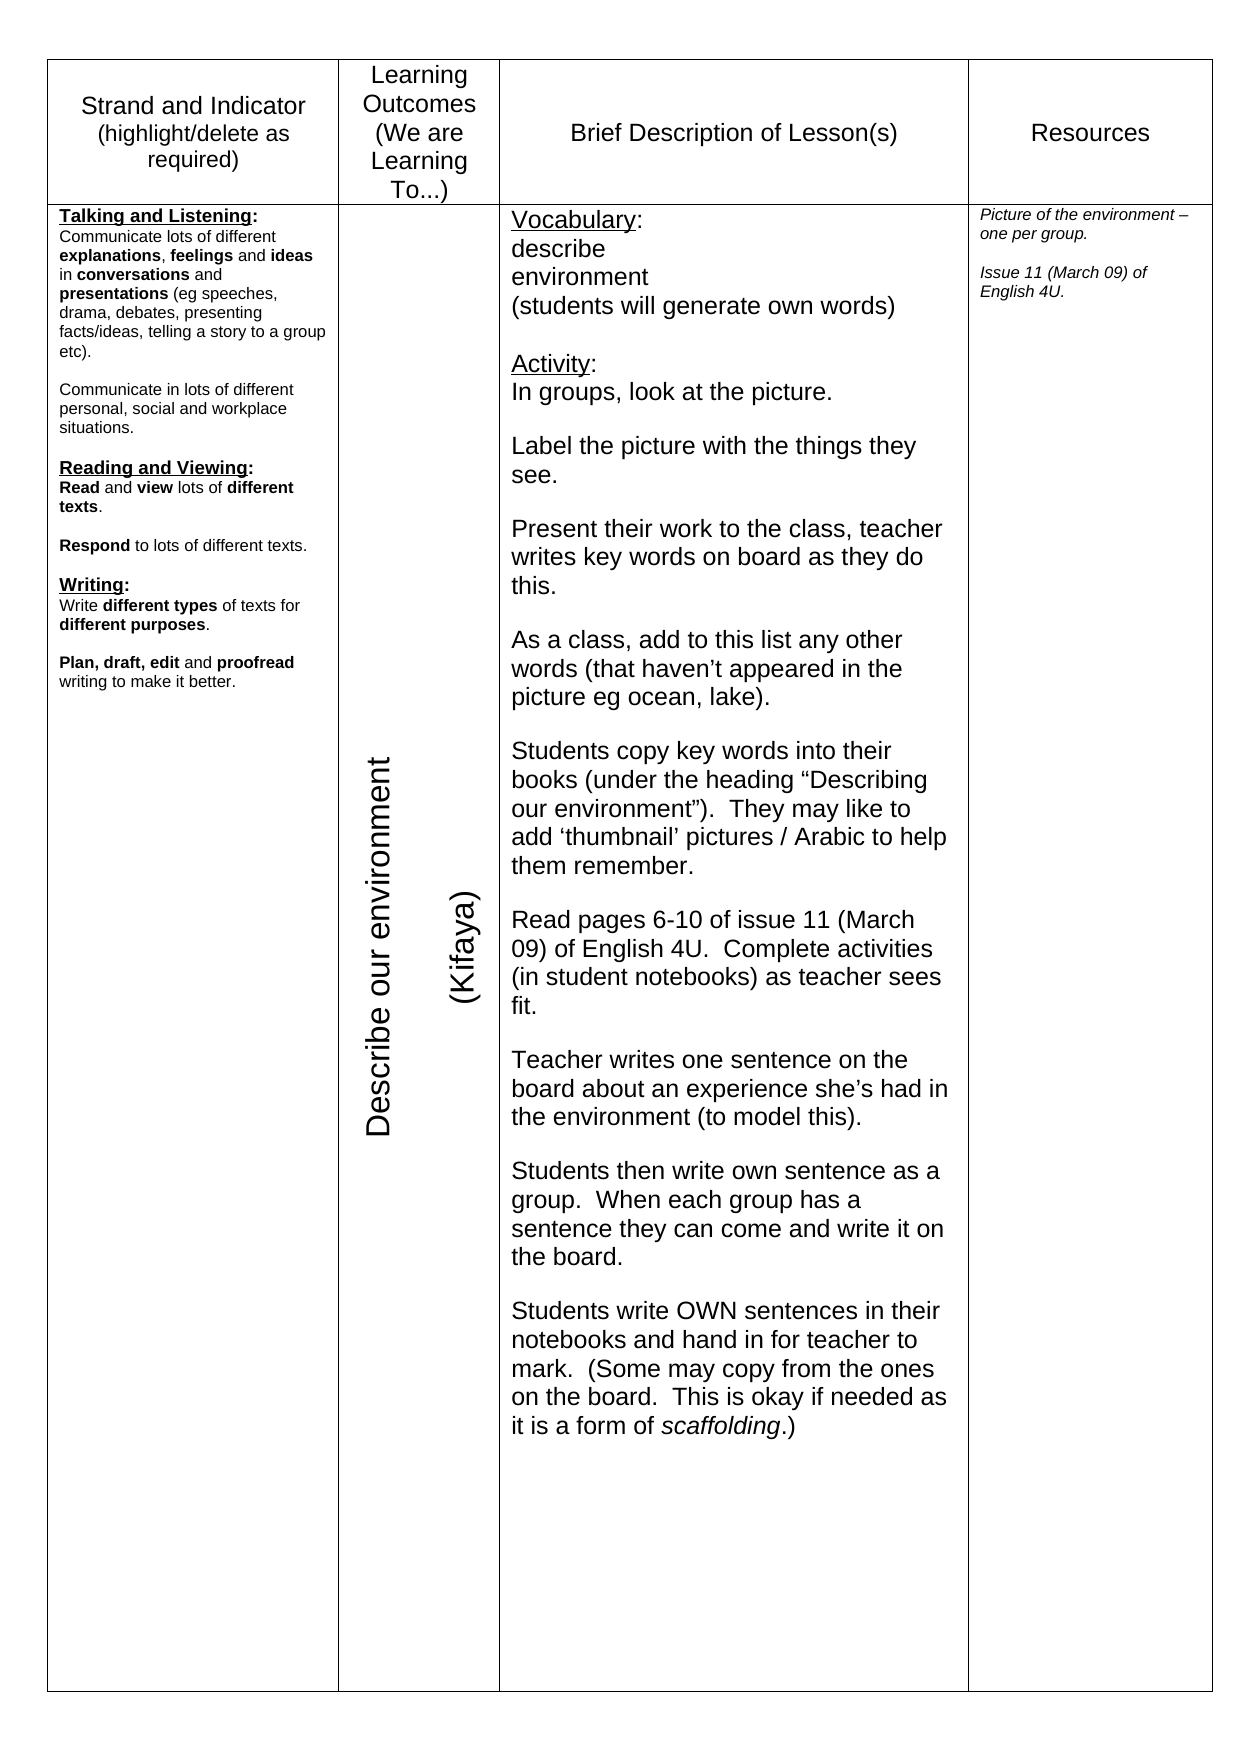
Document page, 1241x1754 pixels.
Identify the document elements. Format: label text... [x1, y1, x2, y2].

table_header Strand and Indicator (highlight/delete as required) [48, 60, 338, 204]
table_header Resources [969, 60, 1212, 204]
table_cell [48, 205, 338, 1691]
table_cell Vocabulary: describe environment (students will generate own words) Activity: In groups, look at the picture. Label the picture with the things they see. Present their work to the class, teacher writes key words on board as they do this. As a class, add to this list any other words (that haven’t appeared in the picture eg ocean, lake). Students copy key words into their books (under the heading “Describing our environment”). They may like to add ‘thumbnail’ pictures / Arabic to help them remember. Read pages 6-10 of issue 11 (March 09) of English 4U. Complete activities (in student notebooks) as teacher sees fit. Teacher writes one sentence on the board about an experience she’s had in the environment (to model this). Students then write own sentence as a group. When each group has a sentence they can come and write it on the board. Students write OWN sentences in their notebooks and hand in for teacher to mark. (Some may copy from the ones on the board. This is okay if needed as it is a form of scaffolding.) [500, 205, 968, 1691]
table_cell Describe our environment (Kifaya) [339, 205, 499, 1691]
table_header Learning Outcomes (We are Learning To...) [339, 60, 499, 204]
table_cell Picture of the environment – one per group. Issue 11 (March 09) of English 4U. [969, 205, 1212, 1691]
table_header Brief Description of Lesson(s) [500, 60, 968, 204]
